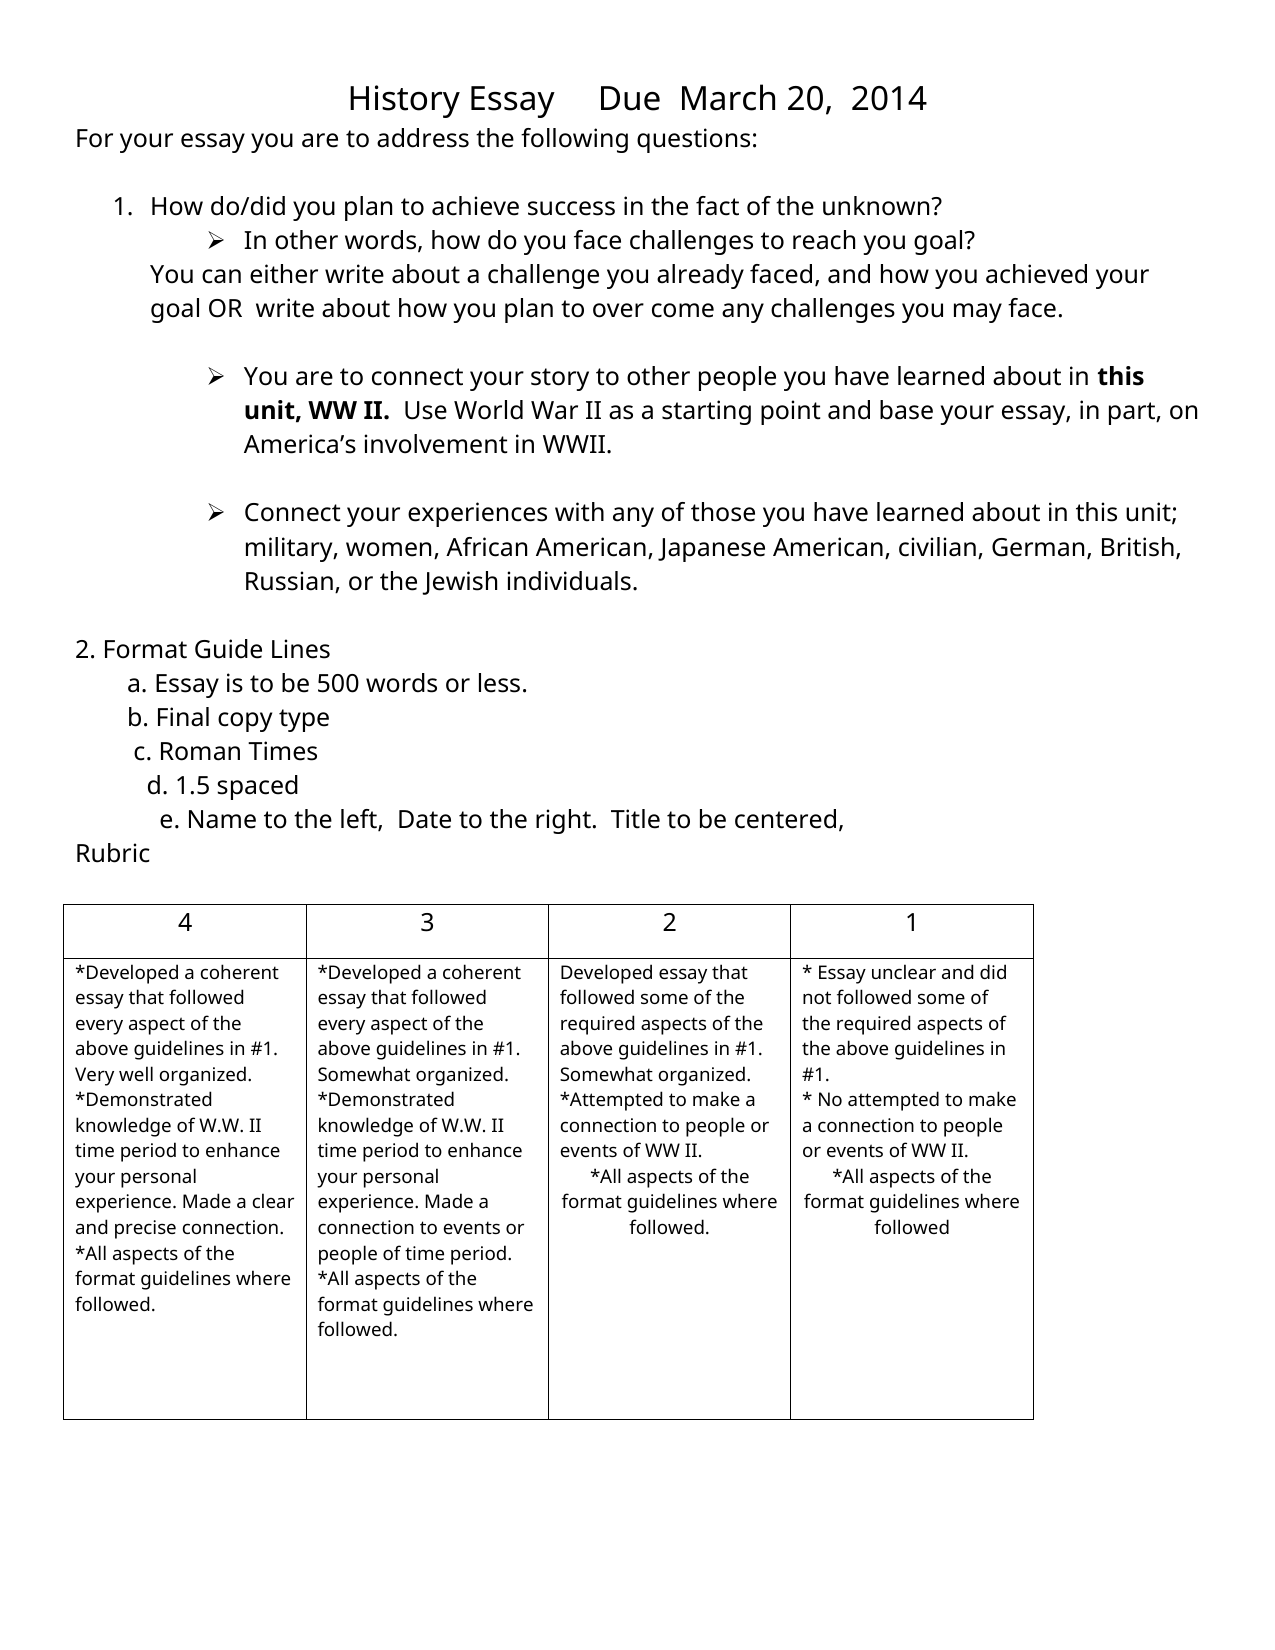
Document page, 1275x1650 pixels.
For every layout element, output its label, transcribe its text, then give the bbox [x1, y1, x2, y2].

list You are to connect your story to other people you have learned about in this unit, WW II. Use World War II as a starting point and base your essay, in part, on America’s involvement in WWII. [206, 359, 1200, 461]
list In other words, how do you face challenges to reach you goal? [206, 223, 1200, 257]
table_header 1 [791, 905, 1033, 958]
text 2. Format Guide Lines [75, 631, 1200, 665]
table_header 2 [549, 905, 790, 958]
text c. Roman Times [75, 733, 1200, 768]
text b. Final copy type [75, 699, 1200, 733]
list How do/did you plan to achieve success in the fact of the unknown? [112, 188, 1200, 223]
text d. 1.5 spaced [75, 768, 1200, 802]
table_cell * Essay unclear and did not followed some of the required aspects of the above guidelines in #1. * No attempted to make a connection to people or events of WW II. *All aspects of the format guidelines where followed [791, 959, 1033, 1418]
text a. Essay is to be 500 words or less. [75, 665, 1200, 699]
table_cell *Developed a coherent essay that followed every aspect of the above guidelines in #1. Very well organized. *Demonstrated knowledge of W.W. II time period to enhance your personal experience. Made a clear and precise connection. *All aspects of the format guidelines where followed. [64, 959, 306, 1418]
table_cell *Developed a coherent essay that followed every aspect of the above guidelines in #1. Somewhat organized. *Demonstrated knowledge of W.W. II time period to enhance your personal experience. Made a connection to events or people of time period. *All aspects of the format guidelines where followed. [307, 959, 548, 1418]
text Rubric [75, 836, 1200, 870]
text History Essay Due March 20, 2014 [75, 75, 1200, 120]
list You can either write about a challenge you already faced, and how you achieved your goal OR write about how you plan to over come any challenges you may face. [150, 257, 1200, 325]
list Connect your experiences with any of those you have learned about in this unit; military, women, African American, Japanese American, civilian, German, British, Russian, or the Jewish individuals. [206, 495, 1200, 597]
table_header 3 [307, 905, 548, 958]
table_header 4 [64, 905, 306, 958]
table_cell Developed essay that followed some of the required aspects of the above guidelines in #1. Somewhat organized. *Attempted to make a connection to people or events of WW II. *All aspects of the format guidelines where followed. [549, 959, 790, 1418]
text For your essay you are to address the following questions: [75, 120, 1200, 154]
text e. Name to the left, Date to the right. Title to be centered, [75, 802, 1200, 836]
